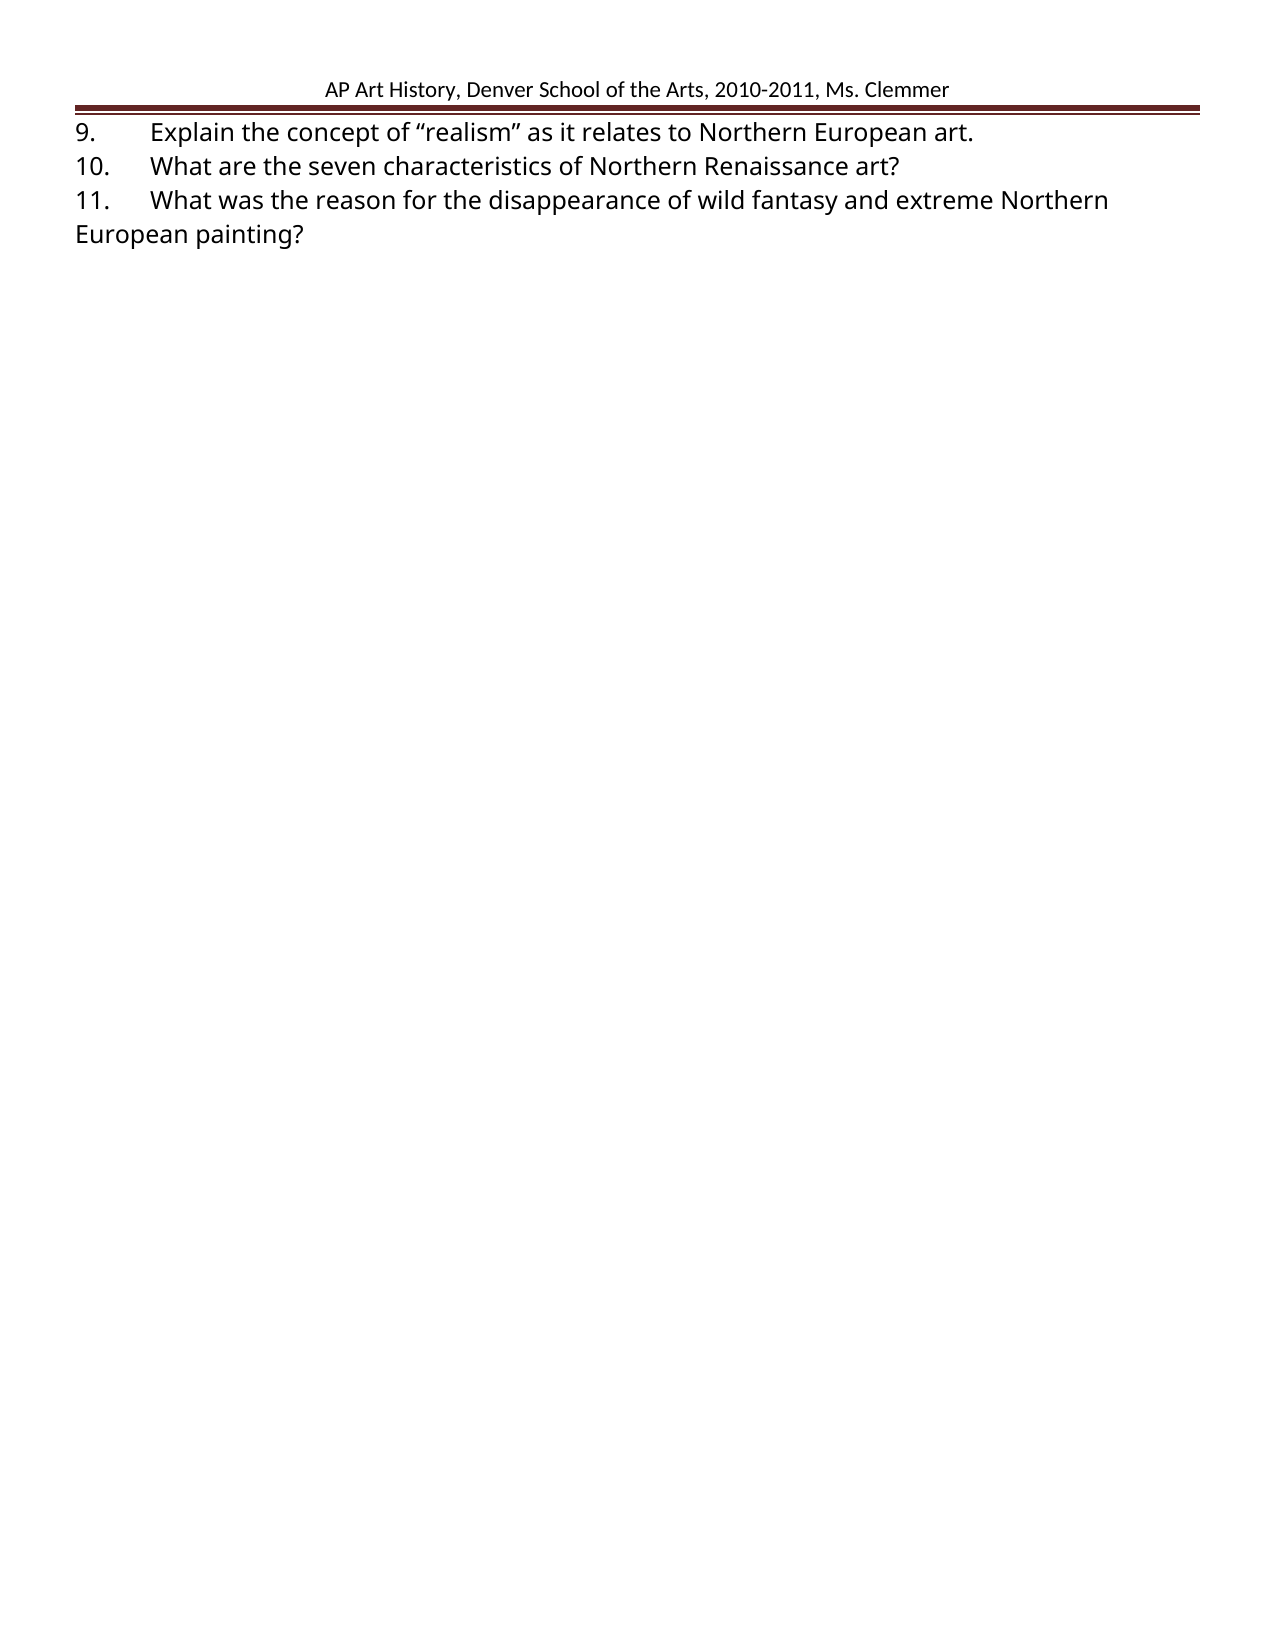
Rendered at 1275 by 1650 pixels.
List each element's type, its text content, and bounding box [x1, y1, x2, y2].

text 10. What are the seven characteristics of Northern Renaissance art? [75, 148, 1200, 183]
text 11. What was the reason for the disappearance of wild fantasy and extreme Northern European painting? [75, 183, 1200, 251]
text 9. Explain the concept of “realism” as it relates to Northern European art. [75, 115, 1200, 148]
